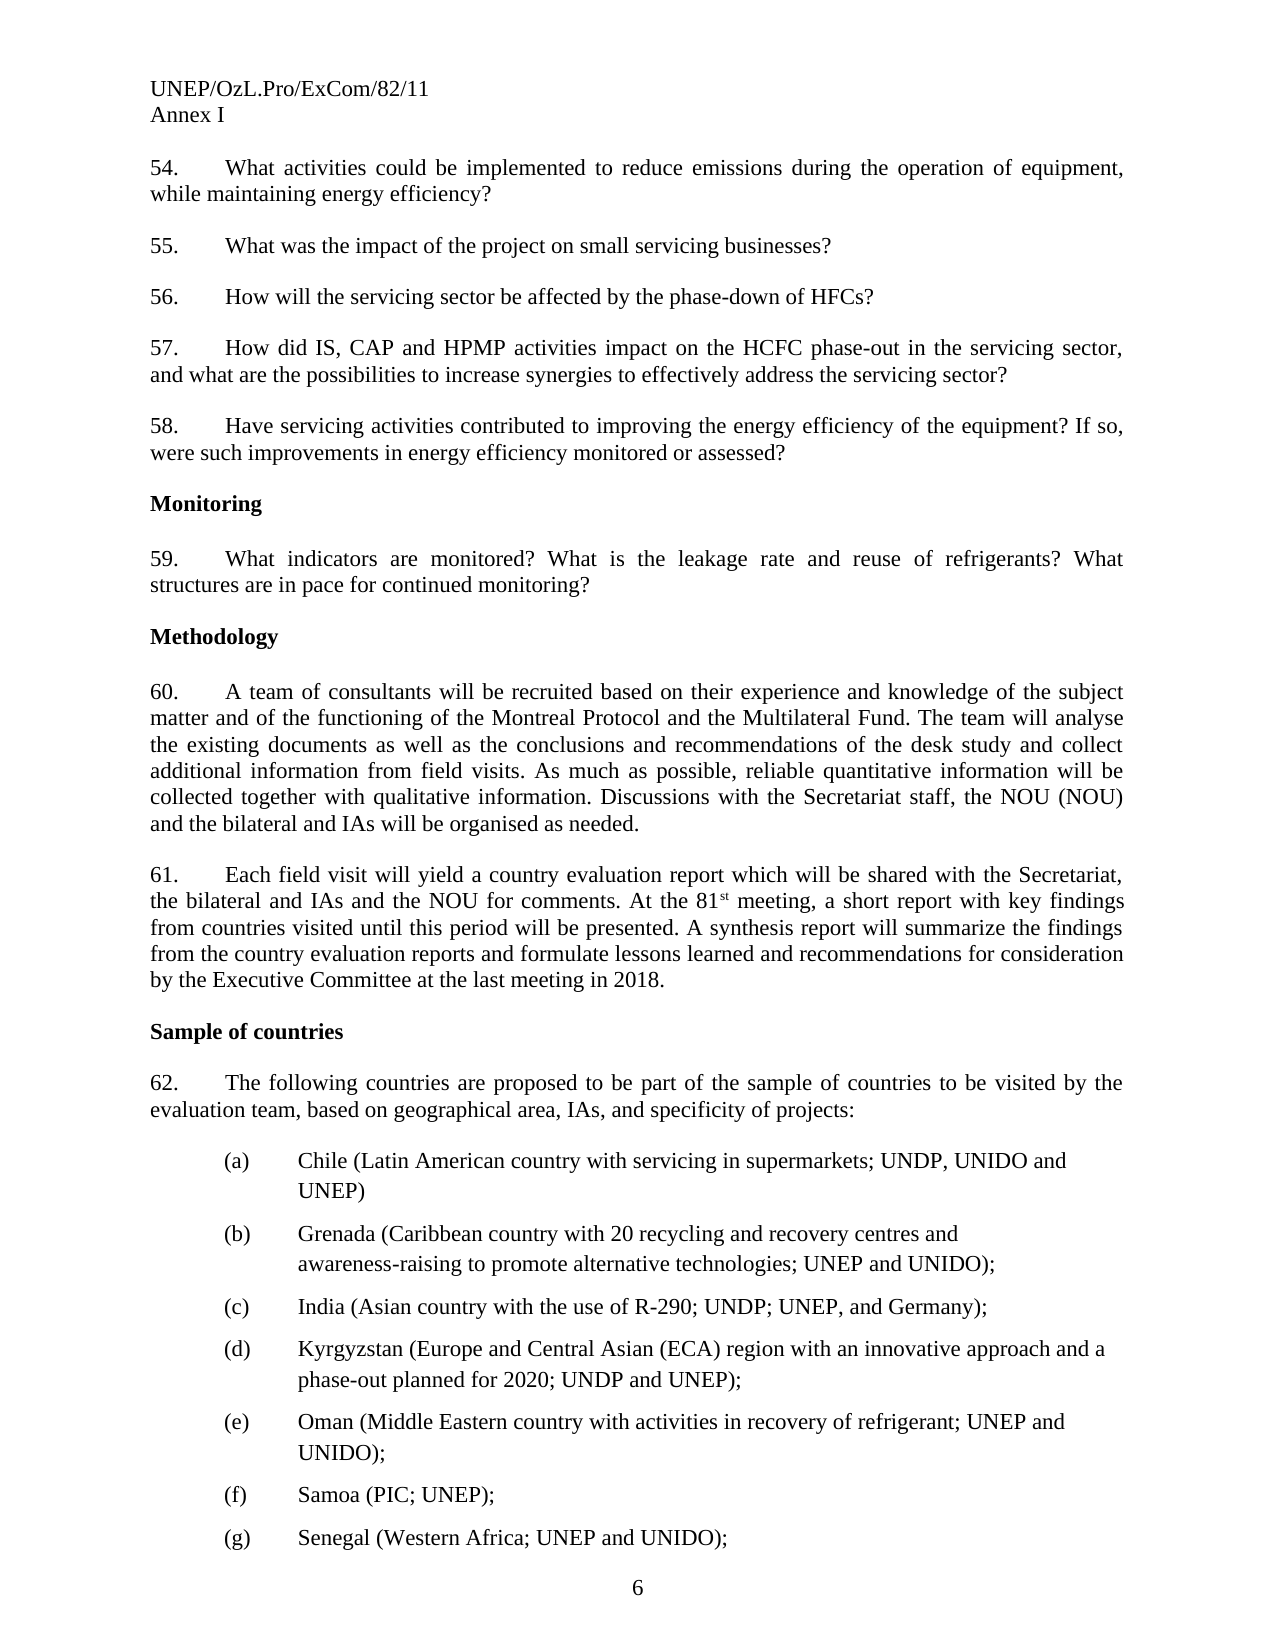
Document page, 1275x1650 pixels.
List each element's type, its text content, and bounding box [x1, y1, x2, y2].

list Grenada (Caribbean country with 20 recycling and recovery centres and awareness-raising to promote alternative technologies; UNEP and UNIDO); [224, 1220, 1125, 1276]
list Kyrgyzstan (Europe and Central Asian (ECA) region with an innovative approach and a phase-out planned for 2020; UNDP and UNEP); [224, 1336, 1125, 1392]
list The following countries are proposed to be part of the sample of countries to be visited by the evaluation team, based on geographical area, IAs, and specificity of projects: [150, 1069, 1125, 1122]
list How did IS, CAP and HPMP activities impact on the HCFC phase-out in the servicing sector, and what are the possibilities to increase synergies to effectively address the servicing sector? [150, 334, 1125, 387]
list Senegal (Western Africa; UNEP and UNIDO); [224, 1524, 1125, 1550]
list What was the impact of the project on small servicing businesses? [150, 232, 1125, 258]
list A team of consultants will be recruited based on their experience and knowledge of the subject matter and of the functioning of the Montreal Protocol and the Multilateral Fund. The team will analyse the existing documents as well as the conclusions and recommendations of the desk study and collect additional information from field visits. As much as possible, reliable quantitative information will be collected together with qualitative information. Discussions with the Secretariat staff, the NOU (NOU) and the bilateral and IAs will be organised as needed. [150, 678, 1125, 836]
list Each field visit will yield a country evaluation report which will be shared with the Secretariat, the bilateral and IAs and the NOU for comments. At the 81st meeting, a short report with key findings from countries visited until this period will be presented. A synthesis report will summarize the findings from the country evaluation reports and formulate lessons learned and recommendations for consideration by the Executive Committee at the last meeting in 2018. [150, 861, 1125, 993]
list How will the servicing sector be affected by the phase-down of HFCs? [150, 283, 1125, 309]
list Methodology [150, 623, 1125, 649]
list Monitoring [150, 490, 1125, 516]
list Chile (Latin American country with servicing in supermarkets; UNDP, UNIDO and UNEP) [224, 1147, 1125, 1203]
list Samoa (PIC; UNEP); [224, 1481, 1125, 1508]
list Oman (Middle Eastern country with activities in recovery of refrigerant; UNEP and UNIDO); [224, 1408, 1125, 1465]
list What indicators are monitored? What is the leakage rate and reuse of refrigerants? What structures are in pace for continued monitoring? [150, 545, 1125, 598]
list Have servicing activities contributed to improving the energy efficiency of the equipment? If so, were such improvements in energy efficiency monitored or assessed? [150, 412, 1125, 465]
text Sample of countries [150, 1018, 1125, 1044]
list What activities could be implemented to reduce emissions during the operation of equipment, while maintaining energy efficiency? [150, 154, 1125, 207]
list India (Asian country with the use of R-290; UNDP; UNEP, and Germany); [224, 1293, 1125, 1319]
